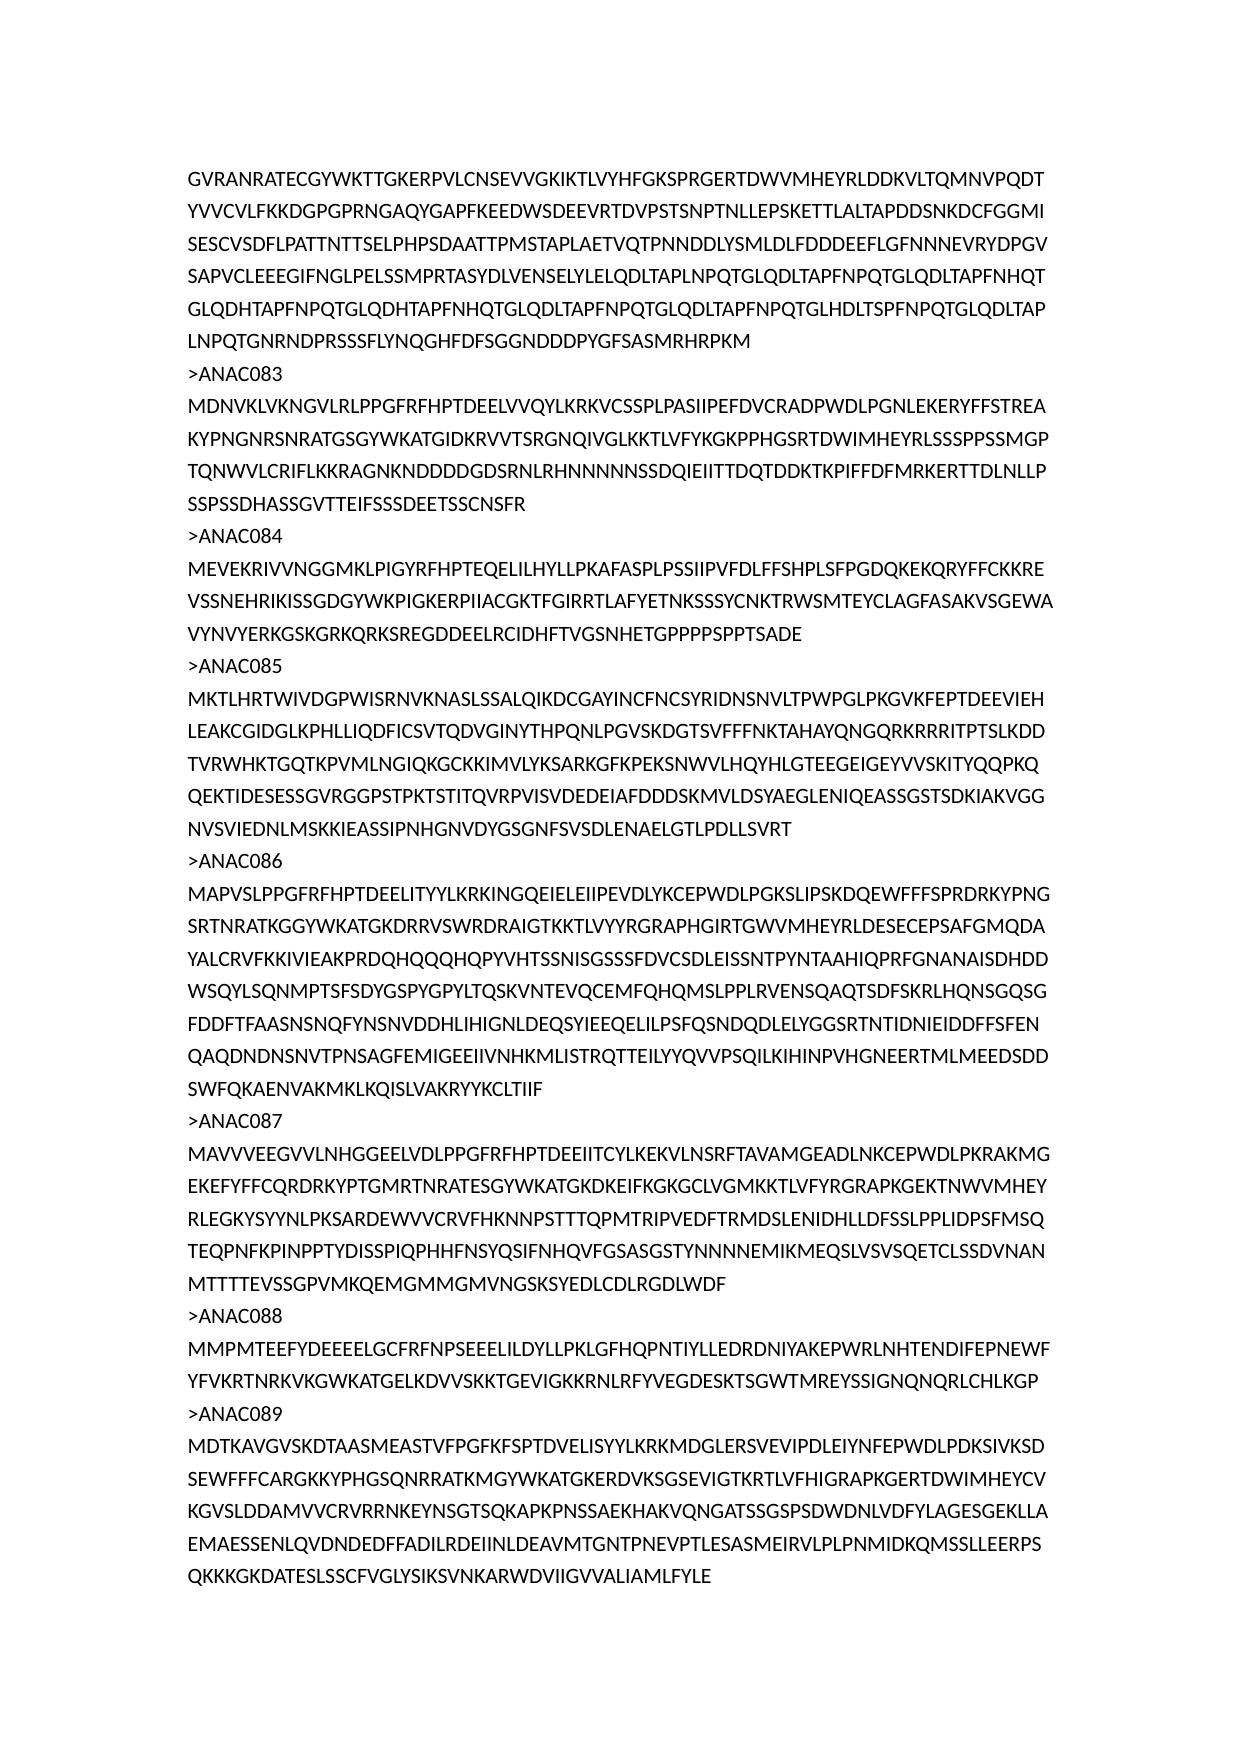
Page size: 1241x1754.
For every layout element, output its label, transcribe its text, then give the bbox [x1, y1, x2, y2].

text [187, 162, 1053, 357]
text >ANAC089 [187, 1397, 1053, 1429]
text >ANAC086 [187, 844, 1053, 877]
text MKTLHRTWIVDGPWISRNVKNASLSSALQIKDCGAYINCFNCSYRIDNSNVLTPWPGLPKGVKFEPTDEEVIEHLEAKCGIDGLKPHLLIQDFICSVTQDVGINYTHPQNLPGVSKDGTSVFFFNKTAHAYQNGQRKRRRITPTSLKDDTVRWHKTGQTKPVMLNGIQKGCKKIMVLYKSARKGFKPEKSNWVLHQYHLGTEEGEIGEYVVSKITYQQPKQQEKTIDESESSGVRGGPSTPKTSTITQVRPVISVDEDEIAFDDDSKMVLDSYAEGLENIQEASSGSTSDKIAKVGGNVSVIEDNLMSKKIEASSIPNHGNVDYGSGNFSVSDLENAELGTLPDLLSVRT [187, 682, 1053, 844]
text MEVEKRIVVNGGMKLPIGYRFHPTEQELILHYLLPKAFASPLPSSIIPVFDLFFSHPLSFPGDQKEKQRYFFCKKREVSSNEHRIKISSGDGYWKPIGKERPIIACGKTFGIRRTLAFYETNKSSSYCNKTRWSMTEYCLAGFASAKVSGEWAVYNVYERKGSKGRKQRKSREGDDEELRCIDHFTVGSNHETGPPPPSPPTSADE [187, 552, 1053, 649]
text >ANAC085 [187, 649, 1053, 682]
text >ANAC083 [187, 357, 1053, 389]
text MAVVVEEGVVLNHGGEELVDLPPGFRFHPTDEEIITCYLKEKVLNSRFTAVAMGEADLNKCEPWDLPKRAKMGEKEFYFFCQRDRKYPTGMRTNRATESGYWKATGKDKEIFKGKGCLVGMKKTLVFYRGRAPKGEKTNWVMHEYRLEGKYSYYNLPKSARDEWVVCRVFHKNNPSTTTQPMTRIPVEDFTRMDSLENIDHLLDFSSLPPLIDPSFMSQTEQPNFKPINPPTYDISSPIQPHHFNSYQSIFNHQVFGSASGSTYNNNNEMIKMEQSLVSVSQETCLSSDVNANMTTTTEVSSGPVMKQEMGMMGMVNGSKSYEDLCDLRGDLWDF [187, 1137, 1053, 1299]
text MMPMTEEFYDEEEELGCFRFNPSEEELILDYLLPKLGFHQPNTIYLLEDRDNIYAKEPWRLNHTENDIFEPNEWFYFVKRTNRKVKGWKATGELKDVVSKKTGEVIGKKRNLRFYVEGDESKTSGWTMREYSSIGNQNQRLCHLKGP [187, 1332, 1053, 1397]
text >ANAC087 [187, 1104, 1053, 1137]
text MDTKAVGVSKDTAASMEASTVFPGFKFSPTDVELISYYLKRKMDGLERSVEVIPDLEIYNFEPWDLPDKSIVKSDSEWFFFCARGKKYPHGSQNRRATKMGYWKATGKERDVKSGSEVIGTKRTLVFHIGRAPKGERTDWIMHEYCVKGVSLDDAMVVCRVRRNKEYNSGTSQKAPKPNSSAEKHAKVQNGATSSGSPSDWDNLVDFYLAGESGEKLLAEMAESSENLQVDNDEDFFADILRDEIINLDEAVMTGNTPNEVPTLESASMEIRVLPLPNMIDKQMSSLLEERPSQKKKGKDATESLSSCFVGLYSIKSVNKARWDVIIGVVALIAMLFYLE [187, 1429, 1053, 1592]
text MDNVKLVKNGVLRLPPGFRFHPTDEELVVQYLKRKVCSSPLPASIIPEFDVCRADPWDLPGNLEKERYFFSTREAKYPNGNRSNRATGSGYWKATGIDKRVVTSRGNQIVGLKKTLVFYKGKPPHGSRTDWIMHEYRLSSSPPSSMGPTQNWVLCRIFLKKRAGNKNDDDDGDSRNLRHNNNNNSSDQIEIITTDQTDDKTKPIFFDFMRKERTTDLNLLPSSPSSDHASSGVTTEIFSSSDEETSSCNSFR [187, 389, 1053, 519]
text MAPVSLPPGFRFHPTDEELITYYLKRKINGQEIELEIIPEVDLYKCEPWDLPGKSLIPSKDQEWFFFSPRDRKYPNGSRTNRATKGGYWKATGKDRRVSWRDRAIGTKKTLVYYRGRAPHGIRTGWVMHEYRLDESECEPSAFGMQDAYALCRVFKKIVIEAKPRDQHQQQHQPYVHTSSNISGSSSFDVCSDLEISSNTPYNTAAHIQPRFGNANAISDHDDWSQYLSQNMPTSFSDYGSPYGPYLTQSKVNTEVQCEMFQHQMSLPPLRVENSQAQTSDFSKRLHQNSGQSGFDDFTFAASNSNQFYNSNVDDHLIHIGNLDEQSYIEEQELILPSFQSNDQDLELYGGSRTNTIDNIEIDDFFSFENQAQDNDNSNVTPNSAGFEMIGEEIIVNHKMLISTRQTTEILYYQVVPSQILKIHINPVHGNEERTMLMEEDSDDSWFQKAENVAKMKLKQISLVAKRYYKCLTIIF [187, 877, 1053, 1104]
text >ANAC084 [187, 519, 1053, 552]
text >ANAC088 [187, 1299, 1053, 1332]
